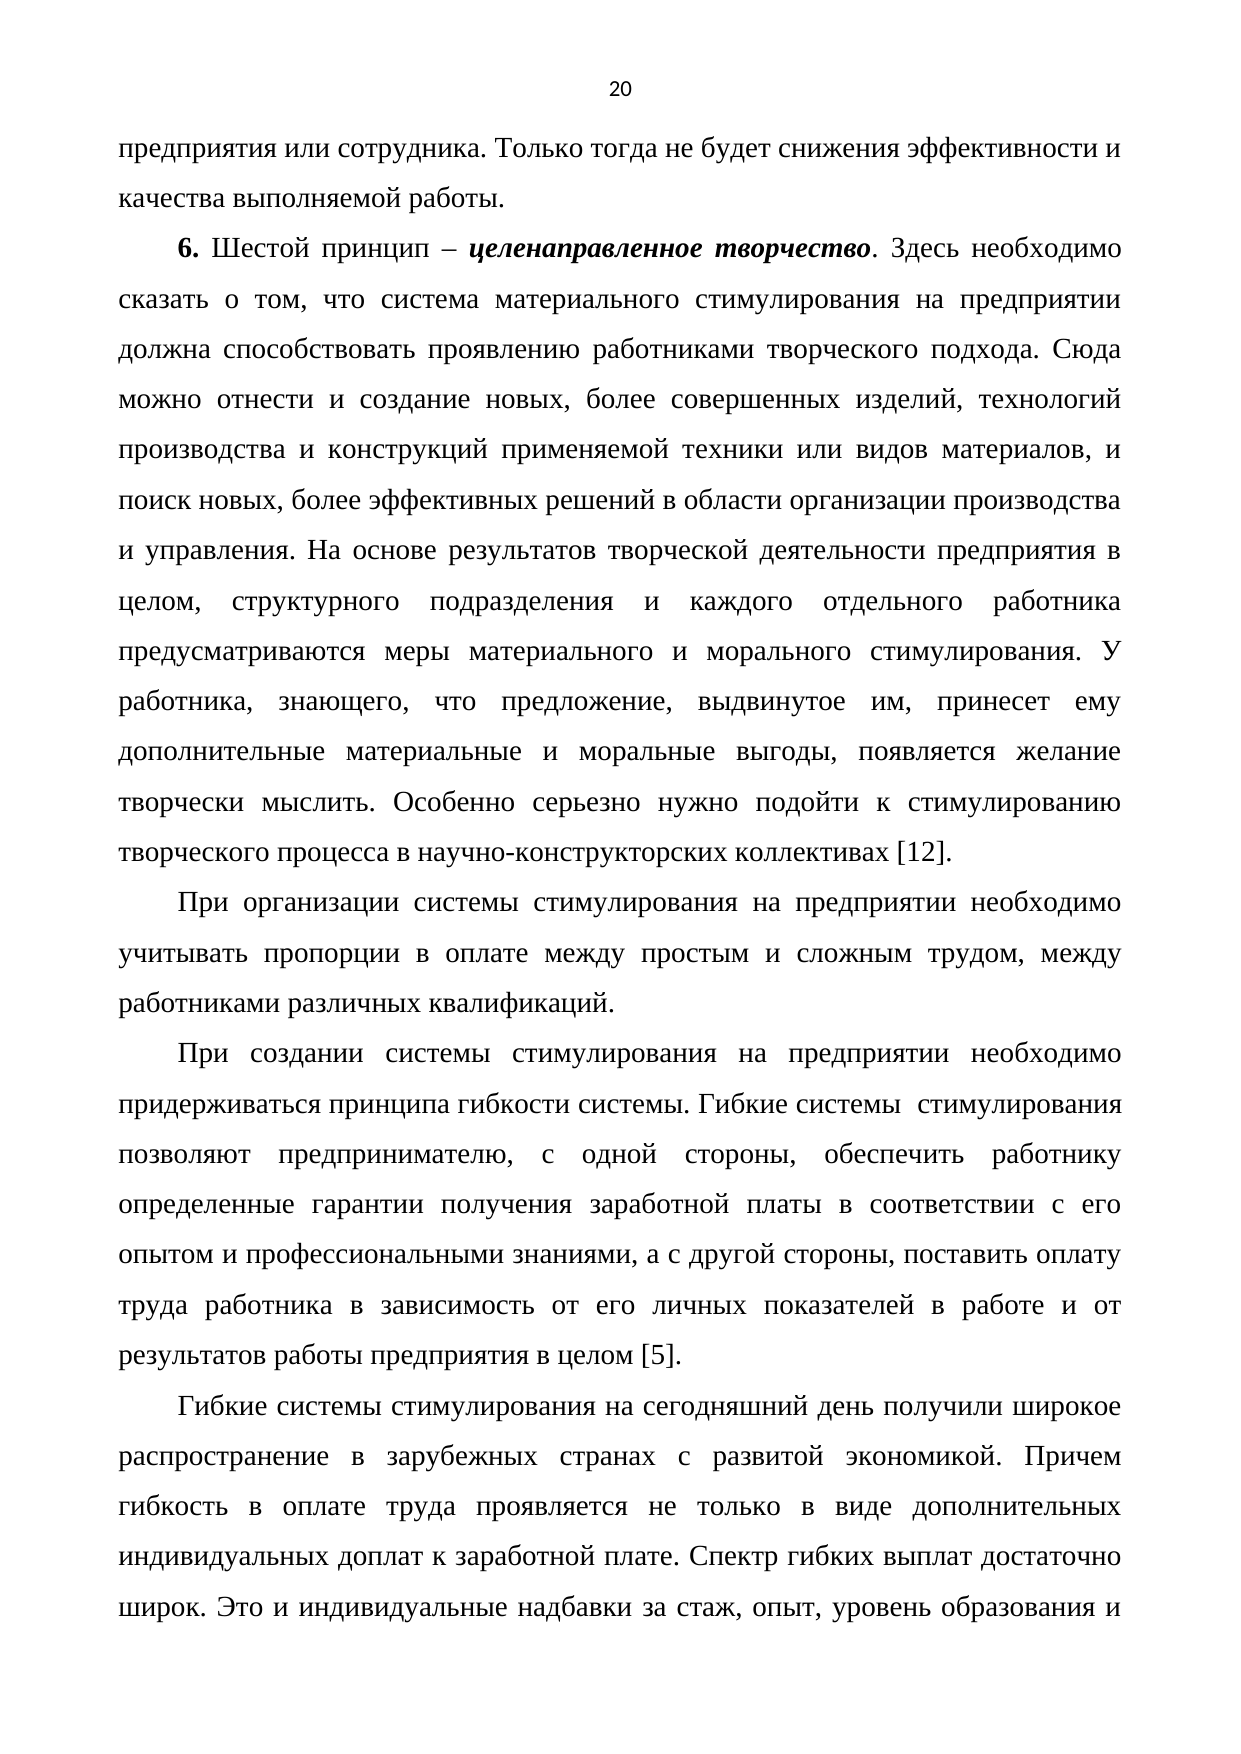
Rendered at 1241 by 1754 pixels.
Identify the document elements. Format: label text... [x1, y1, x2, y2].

text 6. Шестой принцип – целенаправленное творчество. Здесь необходимо сказать о том, что система материального стимулирования на предприятии должна способствовать проявлению работниками творческого подхода. Сюда можно отнести и создание новых, более совершенных изделий, технологий производства и конструкций применяемой техники или видов материалов, и поиск новых, более эффективных решений в области организации производства и управления. На основе результатов творческой деятельности предприятия в целом, структурного подразделения и каждого отдельного работника предусматриваются меры материального и морального стимулирования. У работника, знающего, что предложение, выдвинутое им, принесет ему дополнительные материальные и моральные выгоды, появляется желание творчески мыслить. Особенно серьезно нужно подойти к стимулированию творческого процесса в научно-конструкторских коллективах [12]. [118, 230, 1122, 868]
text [118, 1388, 1122, 1622]
text При организации системы стимулирования на предприятии необходимо учитывать пропорции в оплате между простым и сложным трудом, между работниками различных квалификаций. [118, 884, 1122, 1019]
text При создании системы стимулирования на предприятии необходимо придерживаться принципа гибкости системы. Гибкие системы стимулирования позволяют предпринимателю, с одной стороны, обеспечить работнику определенные гарантии получения заработной платы в соответствии с его опытом и профессиональными знаниями, а с другой стороны, поставить оплату труда работника в зависимость от его личных показателей в работе и от результатов работы предприятия в целом [5]. [118, 1035, 1122, 1371]
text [118, 130, 1122, 214]
